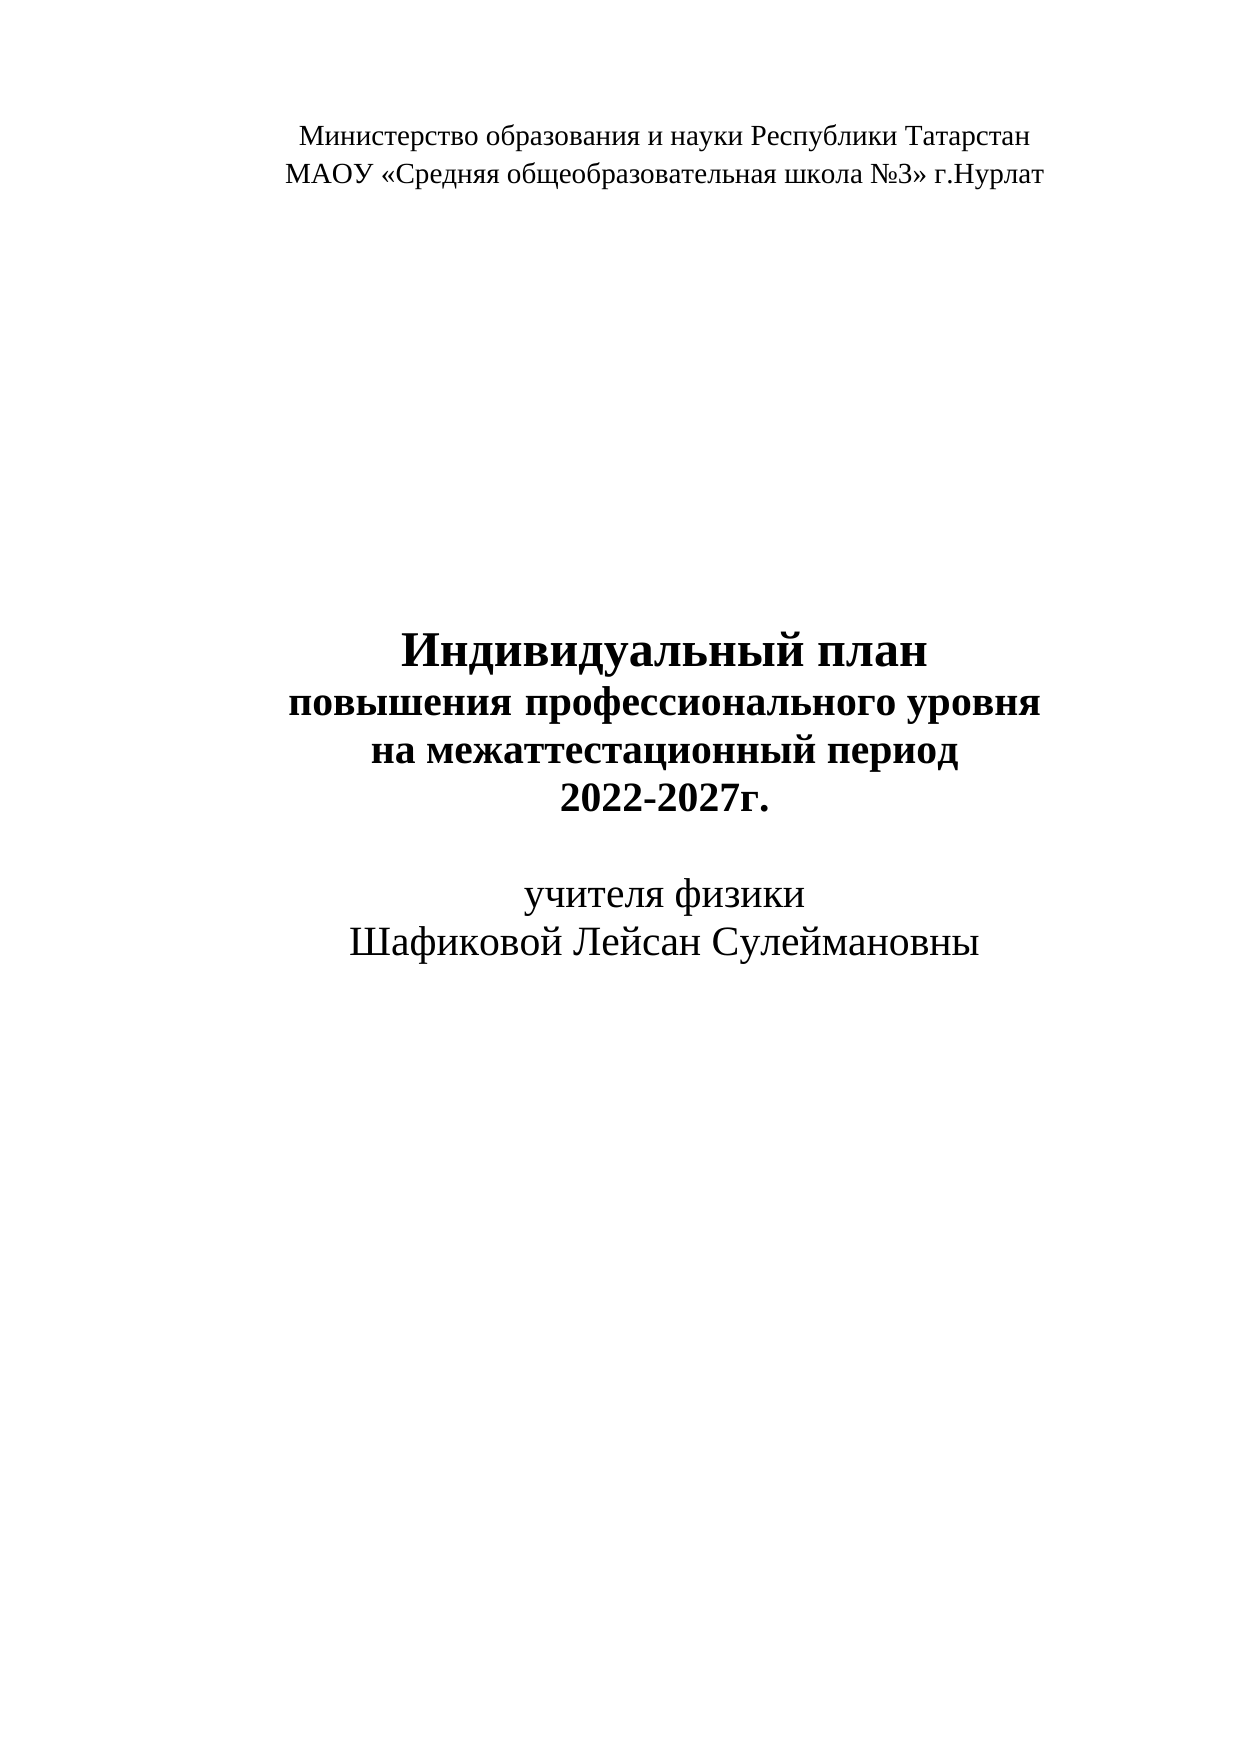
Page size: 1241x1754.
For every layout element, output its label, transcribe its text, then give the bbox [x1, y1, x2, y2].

text Индивидуальный план [177, 619, 1152, 677]
text МАОУ «Средняя общеобразовательная школа №3» г.Нурлат [177, 157, 1152, 190]
text на межаттестационный период [177, 725, 1152, 773]
text Министерство образования и науки Республики Татарстан [177, 118, 1152, 152]
text учителя физики [177, 868, 1152, 916]
text Шафиковой Лейсан Сулеймановны [177, 916, 1152, 964]
text повышения профессионального уровня [177, 677, 1152, 725]
text 2022-2027г. [177, 773, 1152, 821]
